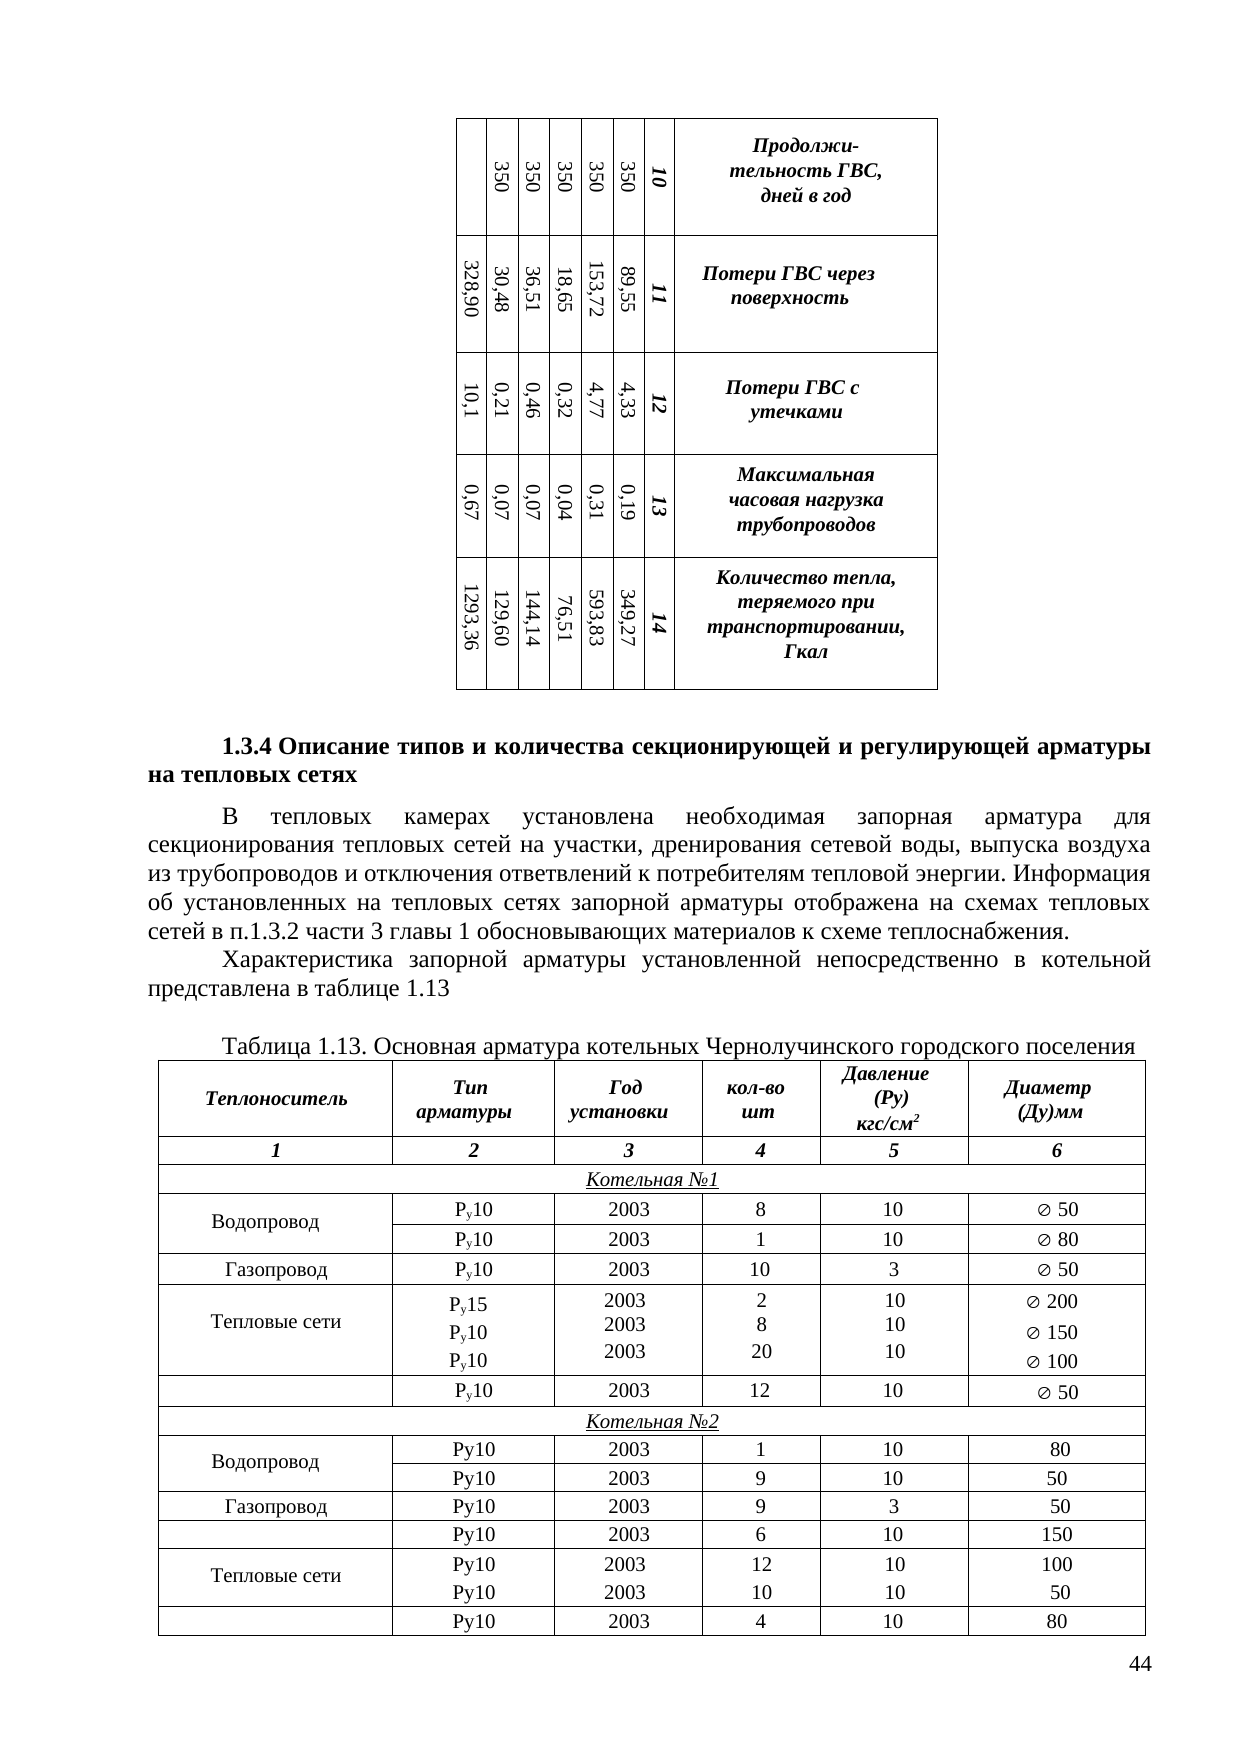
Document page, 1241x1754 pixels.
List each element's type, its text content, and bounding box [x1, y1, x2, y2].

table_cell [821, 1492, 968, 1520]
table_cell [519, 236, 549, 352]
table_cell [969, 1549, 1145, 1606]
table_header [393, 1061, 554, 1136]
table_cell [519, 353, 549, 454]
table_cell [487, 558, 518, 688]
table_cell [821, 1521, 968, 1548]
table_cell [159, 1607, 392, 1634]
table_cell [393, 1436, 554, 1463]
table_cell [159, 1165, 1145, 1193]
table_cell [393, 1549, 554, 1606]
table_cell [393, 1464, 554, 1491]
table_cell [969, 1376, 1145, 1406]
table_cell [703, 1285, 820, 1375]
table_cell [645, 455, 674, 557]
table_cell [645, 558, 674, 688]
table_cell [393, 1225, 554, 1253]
subtitle Описание типов и количества секционирующей и регулирующей арматуры на тепловых сетях [148, 731, 1152, 788]
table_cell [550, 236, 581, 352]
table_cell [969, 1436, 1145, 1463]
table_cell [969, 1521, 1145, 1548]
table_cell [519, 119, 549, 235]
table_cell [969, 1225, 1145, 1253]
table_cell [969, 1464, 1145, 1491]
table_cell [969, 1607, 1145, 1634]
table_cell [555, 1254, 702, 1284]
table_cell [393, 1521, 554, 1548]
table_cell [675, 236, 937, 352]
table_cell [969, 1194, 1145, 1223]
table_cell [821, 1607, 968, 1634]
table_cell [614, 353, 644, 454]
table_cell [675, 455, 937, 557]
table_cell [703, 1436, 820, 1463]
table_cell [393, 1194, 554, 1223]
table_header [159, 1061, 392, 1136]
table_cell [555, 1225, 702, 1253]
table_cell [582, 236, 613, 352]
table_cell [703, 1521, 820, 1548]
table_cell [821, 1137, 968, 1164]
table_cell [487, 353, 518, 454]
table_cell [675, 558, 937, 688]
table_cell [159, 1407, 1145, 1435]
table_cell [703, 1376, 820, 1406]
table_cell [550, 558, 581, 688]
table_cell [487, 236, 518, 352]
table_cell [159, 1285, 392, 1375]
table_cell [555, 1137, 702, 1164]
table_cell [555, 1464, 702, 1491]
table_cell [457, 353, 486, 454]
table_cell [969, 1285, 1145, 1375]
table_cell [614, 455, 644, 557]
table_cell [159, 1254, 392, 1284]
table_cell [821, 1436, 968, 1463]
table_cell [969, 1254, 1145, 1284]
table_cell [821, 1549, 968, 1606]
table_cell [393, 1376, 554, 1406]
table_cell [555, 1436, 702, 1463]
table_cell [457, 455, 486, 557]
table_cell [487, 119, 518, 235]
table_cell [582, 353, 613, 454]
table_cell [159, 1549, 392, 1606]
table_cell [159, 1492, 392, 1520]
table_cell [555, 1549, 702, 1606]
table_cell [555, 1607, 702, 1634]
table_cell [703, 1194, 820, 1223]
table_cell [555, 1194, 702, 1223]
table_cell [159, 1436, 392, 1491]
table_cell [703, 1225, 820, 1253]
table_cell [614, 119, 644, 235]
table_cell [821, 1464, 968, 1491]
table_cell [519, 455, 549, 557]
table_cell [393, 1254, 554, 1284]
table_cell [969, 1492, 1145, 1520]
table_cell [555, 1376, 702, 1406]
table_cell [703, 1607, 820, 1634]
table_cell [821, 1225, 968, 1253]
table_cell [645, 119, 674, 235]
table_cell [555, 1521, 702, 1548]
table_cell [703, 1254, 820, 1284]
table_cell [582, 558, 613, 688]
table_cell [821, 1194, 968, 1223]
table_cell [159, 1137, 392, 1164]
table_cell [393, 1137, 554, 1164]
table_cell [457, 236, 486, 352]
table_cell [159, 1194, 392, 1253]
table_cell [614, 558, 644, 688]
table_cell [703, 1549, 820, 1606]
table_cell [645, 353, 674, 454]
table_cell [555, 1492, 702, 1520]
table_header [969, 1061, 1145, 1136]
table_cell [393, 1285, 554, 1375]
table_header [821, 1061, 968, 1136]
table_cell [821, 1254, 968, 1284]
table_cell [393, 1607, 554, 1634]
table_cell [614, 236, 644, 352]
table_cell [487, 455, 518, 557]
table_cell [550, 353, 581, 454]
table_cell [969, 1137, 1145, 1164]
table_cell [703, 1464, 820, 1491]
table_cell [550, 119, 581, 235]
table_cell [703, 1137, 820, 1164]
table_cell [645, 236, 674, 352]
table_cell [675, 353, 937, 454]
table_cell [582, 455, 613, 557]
text Таблица 1.13. Основная арматура котельных Чернолучинского городского поселения [148, 1031, 1152, 1059]
text В тепловых камерах установлена необходимая запорная арматура для секционирования тепловых сетей на участки, дренирования сетевой воды, выпуска воздуха из трубопроводов и отключения ответвлений к потребителям тепловой энергии. Информация об установленных на тепловых сетях запорной арматуры отображена на схемах тепловых сетей в п.1.3.2 части 3 главы 1 обосновывающих материалов к схеме теплоснабжения. [148, 801, 1152, 944]
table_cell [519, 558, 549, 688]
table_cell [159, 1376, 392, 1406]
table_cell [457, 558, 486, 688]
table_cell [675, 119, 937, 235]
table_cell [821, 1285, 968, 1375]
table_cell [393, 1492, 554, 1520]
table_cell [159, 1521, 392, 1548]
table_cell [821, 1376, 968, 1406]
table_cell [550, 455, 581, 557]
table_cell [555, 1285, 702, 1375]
text Характеристика запорной арматуры установленной непосредственно в котельной представлена в таблице 1.13 [148, 944, 1152, 1002]
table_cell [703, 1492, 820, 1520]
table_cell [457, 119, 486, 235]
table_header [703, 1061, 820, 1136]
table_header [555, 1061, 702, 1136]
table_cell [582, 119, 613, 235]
